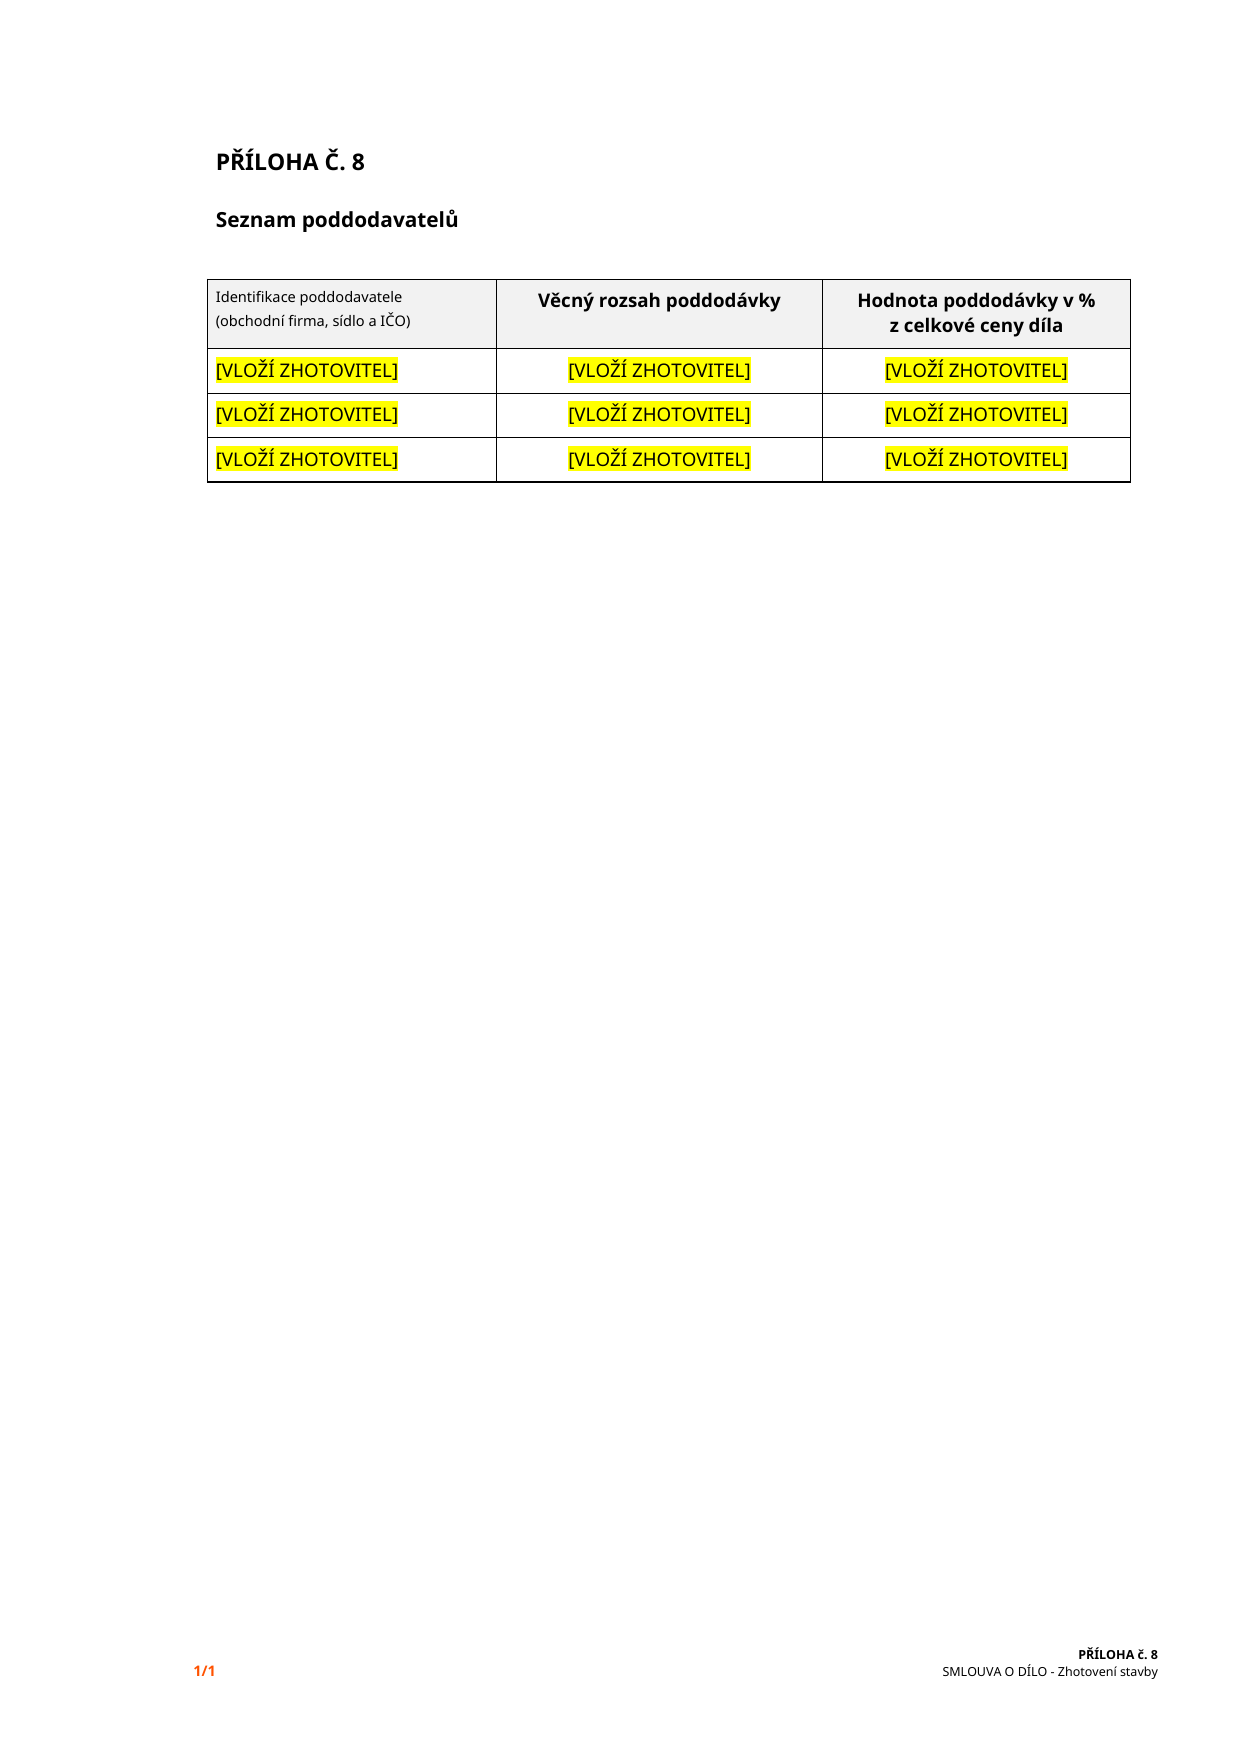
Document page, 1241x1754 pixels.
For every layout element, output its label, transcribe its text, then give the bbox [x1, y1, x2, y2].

text Seznam poddodavatelů [216, 205, 1122, 233]
text Příloha č. 8 [216, 146, 1122, 177]
table_cell [VLOŽÍ ZHOTOVITEL] [208, 438, 496, 481]
table_cell [VLOŽÍ ZHOTOVITEL] [497, 394, 822, 437]
table_cell [VLOŽÍ ZHOTOVITEL] [823, 349, 1130, 393]
table_header Identifikace poddodavatele (obchodní firma, sídlo a IČO) [208, 280, 496, 348]
table_header Věcný rozsah poddodávky [497, 280, 822, 348]
table_cell [VLOŽÍ ZHOTOVITEL] [497, 349, 822, 393]
table_cell [VLOŽÍ ZHOTOVITEL] [823, 394, 1130, 437]
table_cell [VLOŽÍ ZHOTOVITEL] [208, 349, 496, 393]
table_cell [VLOŽÍ ZHOTOVITEL] [208, 394, 496, 437]
table_header Hodnota poddodávky v % z celkové ceny díla [823, 280, 1130, 348]
table_cell [VLOŽÍ ZHOTOVITEL] [823, 438, 1130, 481]
table_cell [VLOŽÍ ZHOTOVITEL] [497, 438, 822, 481]
